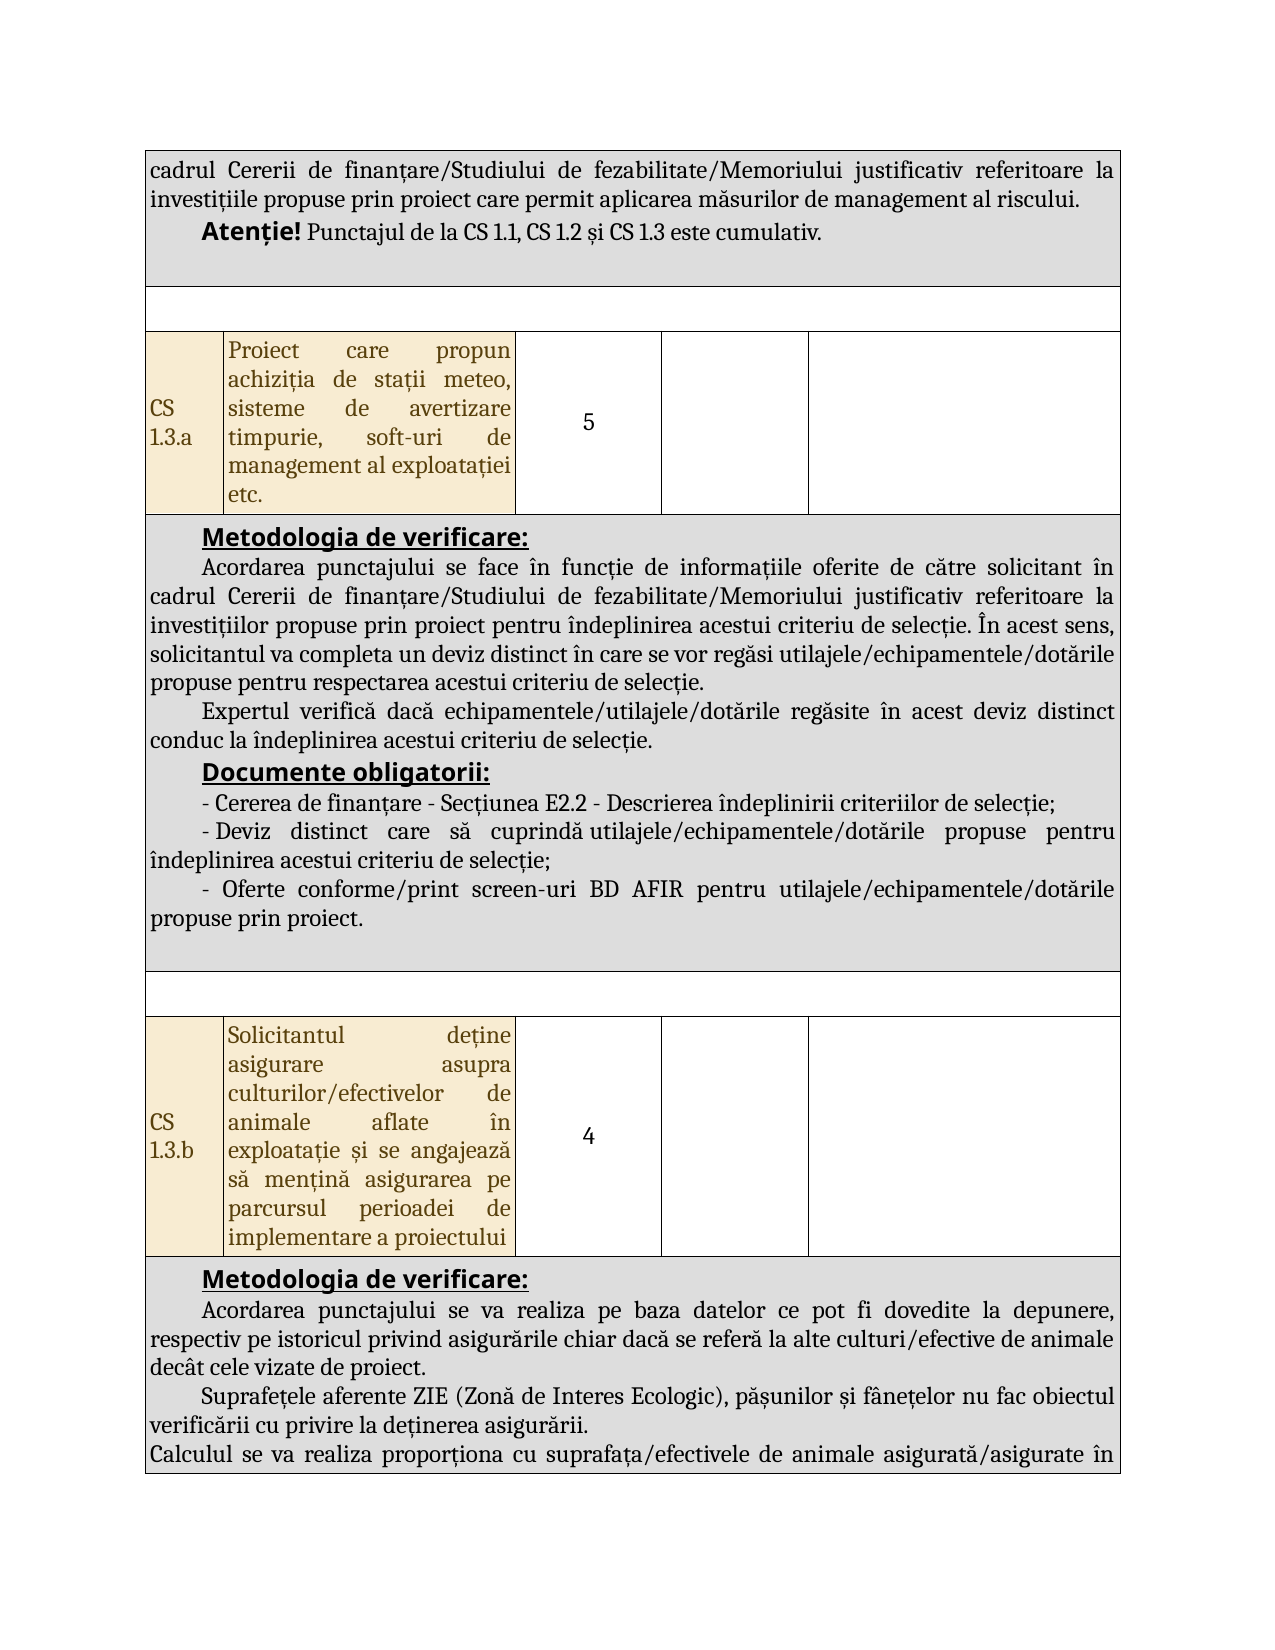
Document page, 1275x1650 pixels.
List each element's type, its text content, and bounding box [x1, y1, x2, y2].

table_cell 5 [516, 332, 661, 513]
table_cell CS 1.3.a [146, 332, 223, 513]
table_cell Metodologia de verificare: Acordarea punctajului se face în funcție de informațiile oferite de către solicitant în cadrul Cererii de finanțare/Studiului de fezabilitate/Memoriului justificativ referitoare la investițiilor propuse prin proiect pentru îndeplinirea acestui criteriu de selecție. În acest sens, solicitantul va completa un deviz distinct în care se vor regăsi utilajele/echipamentele/dotările propuse pentru respectarea acestui criteriu de selecție. Expertul verifică dacă echipamentele/utilajele/dotările regăsite în acest deviz distinct conduc la îndeplinirea acestui criteriu de selecție. Documente obligatorii: - Cererea de finanțare - Secțiunea E2.2 - Descrierea îndeplinirii criteriilor de selecție; - Deviz distinct care să cuprindă utilajele/echipamentele/dotările propuse pentru îndeplinirea acestui criteriu de selecție; - Oferte conforme/print screen-uri BD AFIR pentru utilajele/echipamentele/dotările propuse prin proiect. [146, 515, 1120, 971]
table_cell Solicitantul deține asigurare asupra culturilor/efectivelor de animale aflate în exploatație și se angajează să mențină asigurarea pe parcursul perioadei de implementare a proiectului [224, 1017, 515, 1256]
table_cell [662, 332, 808, 513]
table_cell [809, 332, 1120, 513]
table_cell Proiect care propun achiziția de stații meteo, sisteme de avertizare timpurie, soft-uri de management al exploatației etc. [224, 332, 515, 513]
table_cell [146, 287, 1120, 331]
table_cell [146, 1257, 1120, 1473]
table_cell CS 1.3.b [146, 1017, 223, 1256]
table_cell 4 [516, 1017, 661, 1256]
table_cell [146, 151, 1120, 286]
table_cell [809, 1017, 1120, 1256]
table_cell [662, 1017, 808, 1256]
table_cell [146, 972, 1120, 1016]
